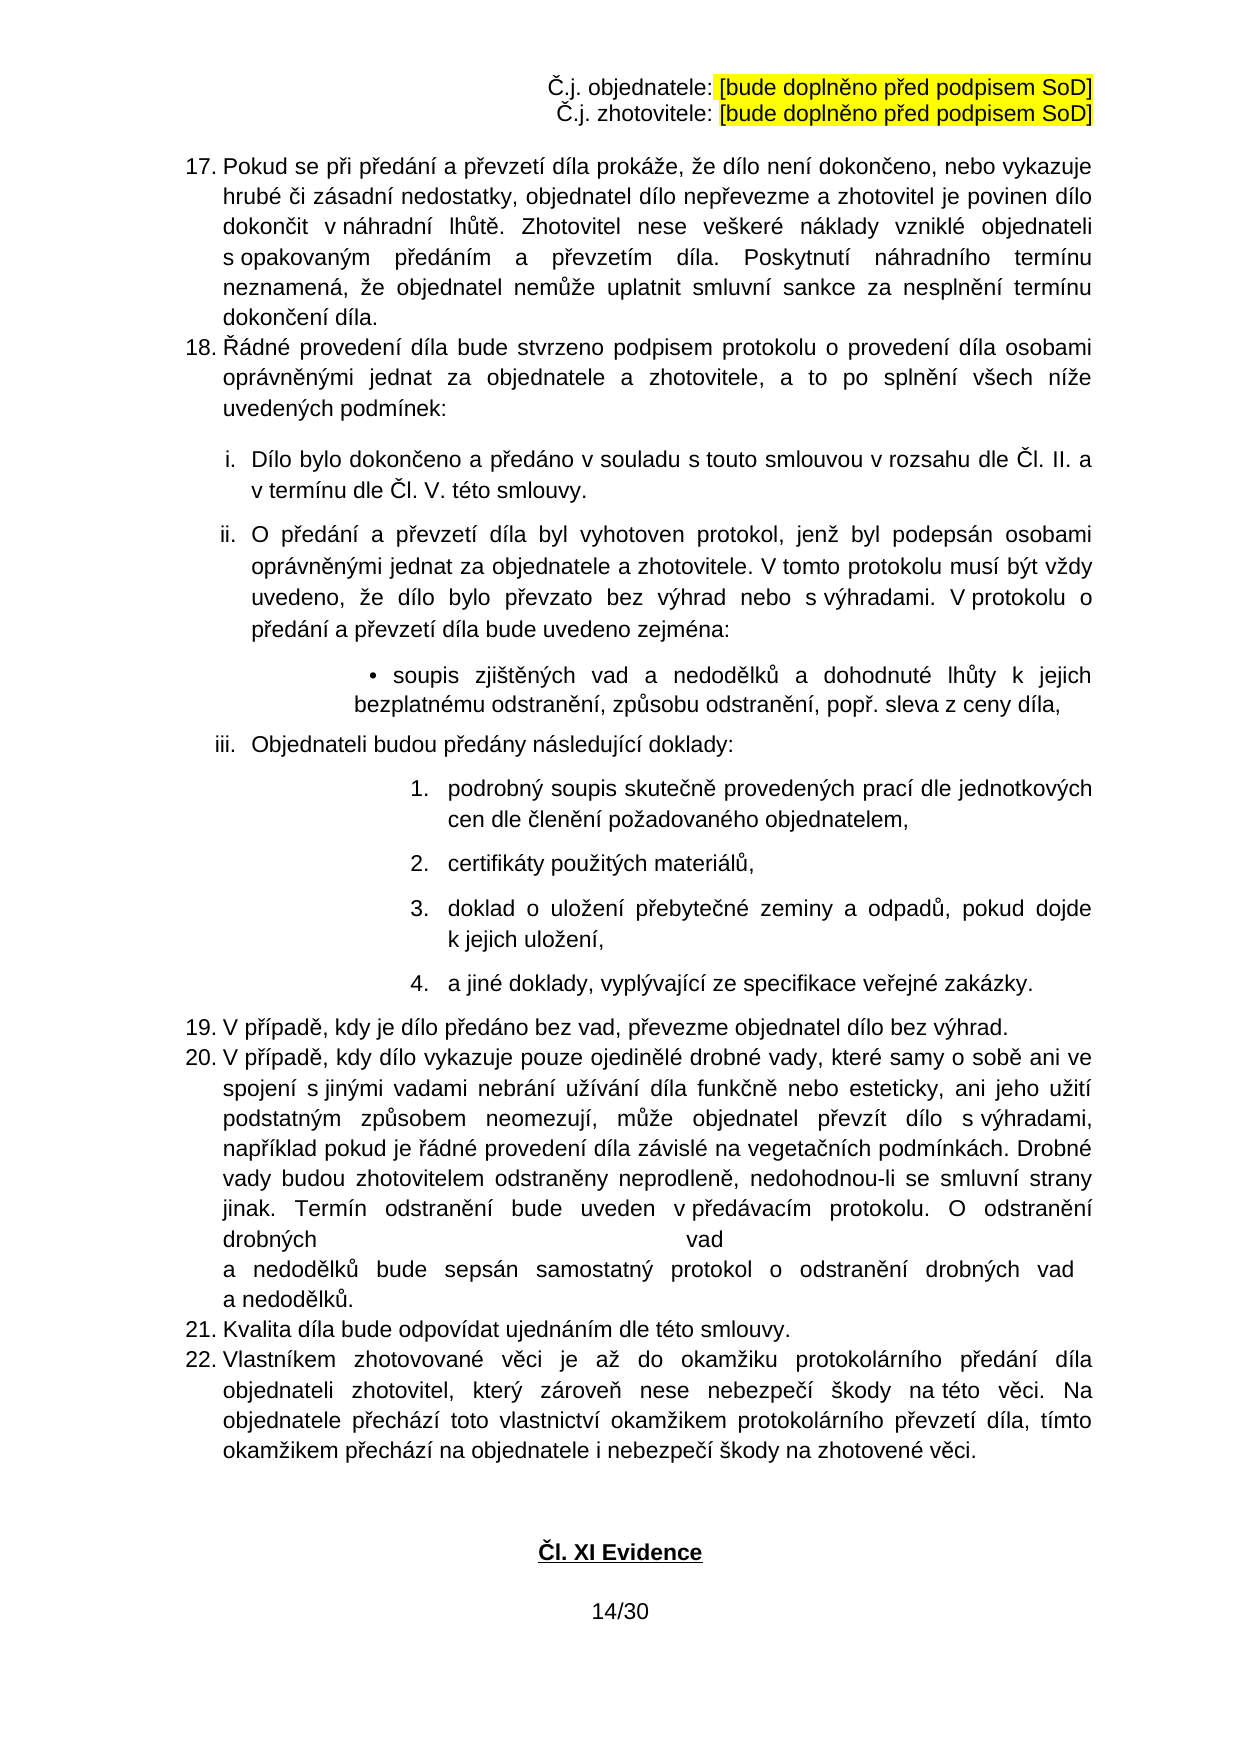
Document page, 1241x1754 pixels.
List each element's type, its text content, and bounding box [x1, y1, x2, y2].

text Čl. XI Evidence [148, 1539, 1093, 1566]
list podrobný soupis skutečně provedených prací dle jednotkových cen dle členění požadovaného objednatelem, [410, 775, 1093, 833]
list V případě, kdy je dílo předáno bez vad, převezme objednatel dílo bez výhrad. [185, 1014, 1093, 1041]
list V případě, kdy dílo vykazuje pouze ojedinělé drobné vady, které samy o sobě ani ve spojení s jinými vadami nebrání užívání díla funkčně nebo esteticky, ani jeho užití podstatným způsobem neomezují, může objednatel převzít dílo s výhradami, například pokud je řádné provedení díla závislé na vegetačních podmínkách. Drobné vady budou zhotovitelem odstraněny neprodleně, nedohodnou-li se smluvní strany jinak. Termín odstranění bude uveden v předávacím protokolu. O odstranění drobných vad a nedodělků bude sepsán samostatný protokol o odstranění drobných vad a nedodělků. [185, 1044, 1093, 1312]
list Dílo bylo dokončeno a předáno v souladu s touto smlouvou v rozsahu dle Čl. II. a v termínu dle Čl. V. této smlouvy. [236, 446, 1093, 503]
text • soupis zjištěných vad a nedodělků a dohodnuté lhůty k jejich bezplatnému odstranění, způsobu odstranění, popř. sleva z ceny díla, [354, 660, 1093, 718]
list Řádné provedení díla bude stvrzeno podpisem protokolu o provedení díla osobami oprávněnými jednat za objednatele a zhotovitele, a to po splnění všech níže uvedených podmínek: [185, 334, 1093, 421]
list Pokud se při předání a převzetí díla prokáže, že dílo není dokončeno, nebo vykazuje hrubé či zásadní nedostatky, objednatel dílo nepřevezme a zhotovitel je povinen dílo dokončit v náhradní lhůtě. Zhotovitel nese veškeré náklady vzniklé objednateli s opakovaným předáním a převzetím díla. Poskytnutí náhradního termínu neznamená, že objednatel nemůže uplatnit smluvní sankce za nesplnění termínu dokončení díla. [185, 153, 1093, 330]
list O předání a převzetí díla byl vyhotoven protokol, jenž byl podepsán osobami oprávněnými jednat za objednatele a zhotovitele. V tomto protokolu musí být vždy uvedeno, že dílo bylo převzato bez výhrad nebo s výhradami. V protokolu o předání a převzetí díla bude uvedeno zejména: [236, 521, 1093, 642]
list certifikáty použitých materiálů, [410, 850, 1093, 877]
list Vlastníkem zhotovované věci je až do okamžiku protokolárního předání díla objednateli zhotovitel, který zároveň nese nebezpečí škody na této věci. Na objednatele přechází toto vlastnictví okamžikem protokolárního převzetí díla, tímto okamžikem přechází na objednatele i nebezpečí škody na zhotovené věci. [185, 1346, 1093, 1463]
list Kvalita díla bude odpovídat ujednáním dle této smlouvy. [185, 1316, 1093, 1343]
list doklad o uložení přebytečné zeminy a odpadů, pokud dojde k jejich uložení, [410, 894, 1093, 952]
list Objednateli budou předány následující doklady: [236, 731, 1093, 757]
list a jiné doklady, vyplývající ze specifikace veřejné zakázky. [410, 970, 1093, 996]
